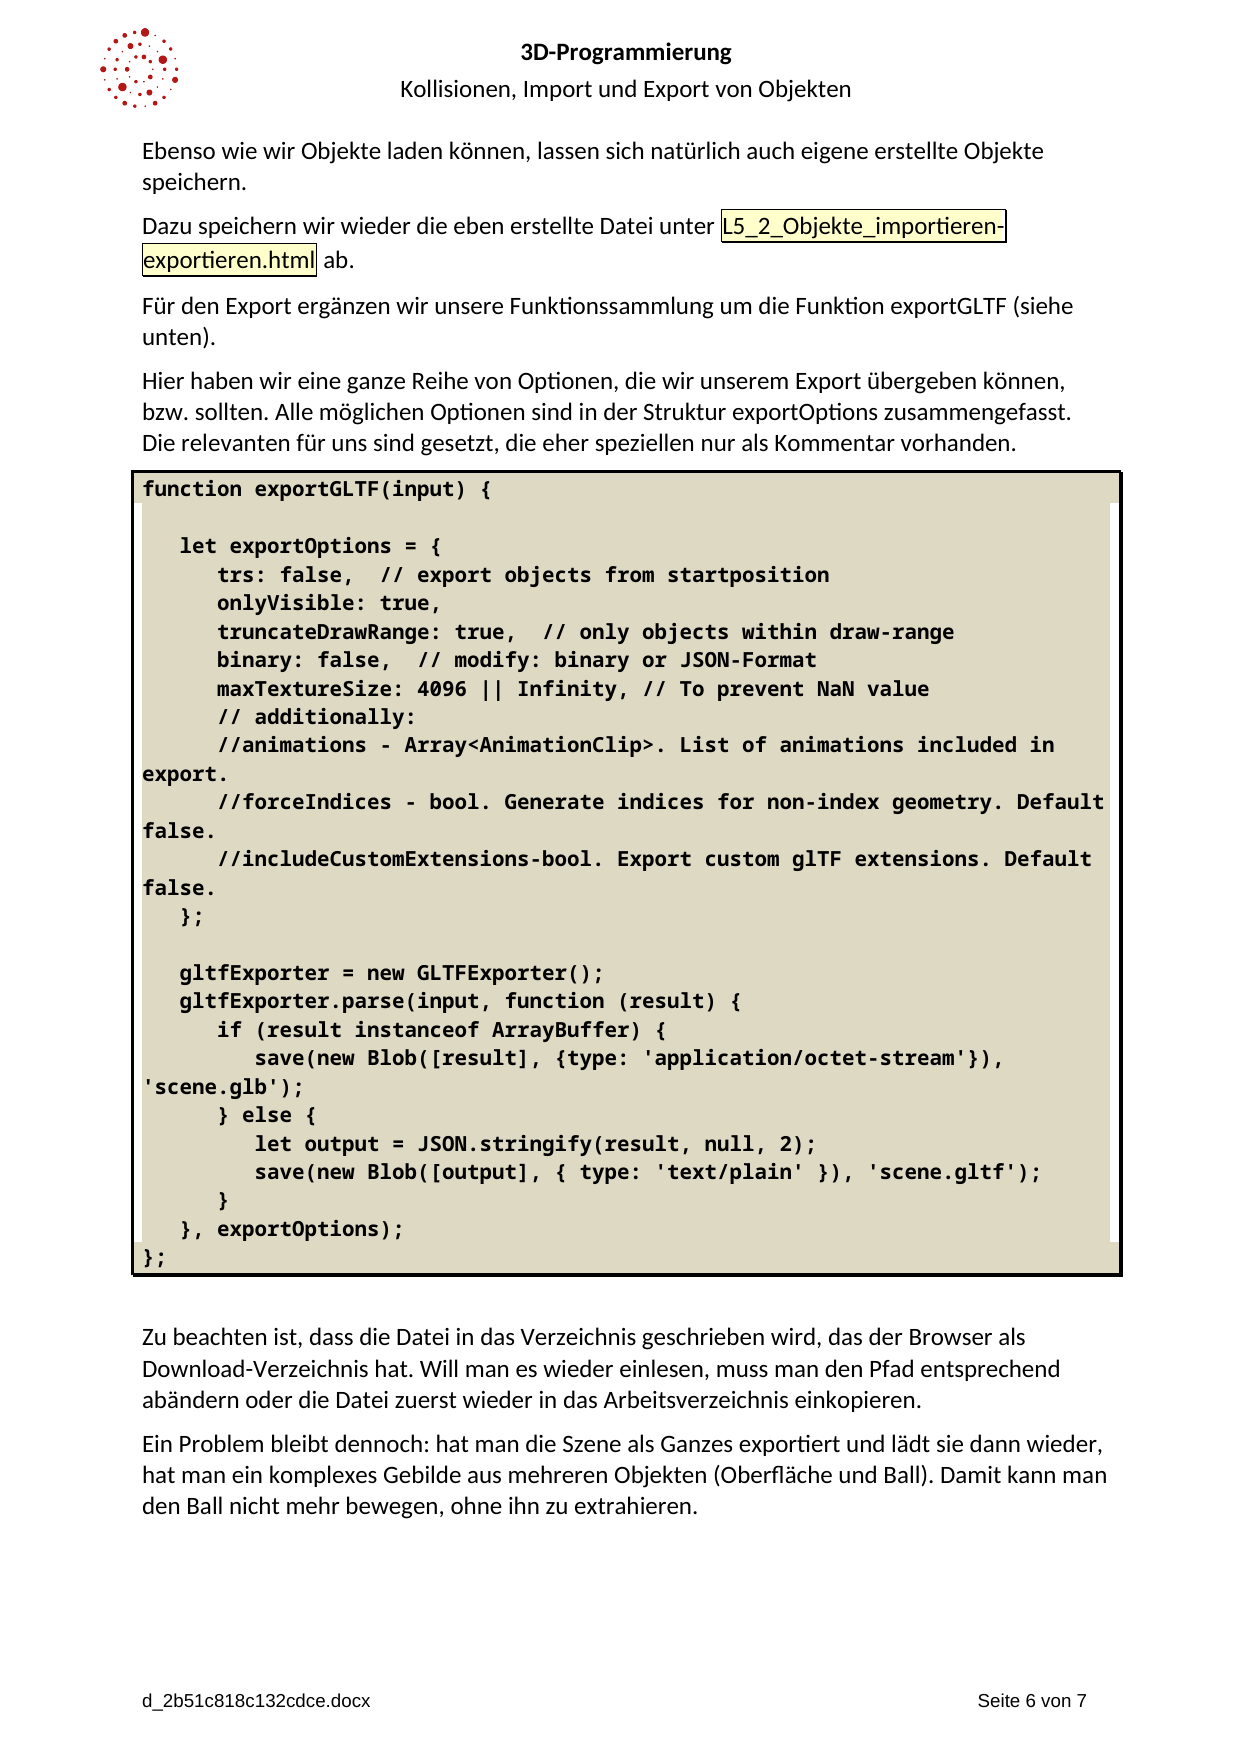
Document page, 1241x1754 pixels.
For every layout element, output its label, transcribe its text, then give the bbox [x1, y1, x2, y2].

text //includeCustomExtensions-bool. Export custom glTF extensions. Default false. [142, 844, 1110, 901]
text //animations - Array<AnimationClip>. List of animations included in export. [142, 731, 1110, 787]
text Ein Problem bleibt dennoch: hat man die Szene als Ganzes exportiert und lädt sie dann wieder, hat man ein komplexes Gebilde aus mehreren Objekten (Oberfläche und Ball). Damit kann man den Ball nicht mehr bewegen, ohne ihn zu extrahieren. [142, 1427, 1110, 1521]
text let exportOptions = { [142, 531, 1110, 560]
text }; [134, 1238, 1119, 1273]
text }; [142, 901, 1110, 929]
text onlyVisible: true, [142, 588, 1110, 617]
text function exportGLTF(input) { [134, 473, 1119, 503]
text save(new Blob([result], {type: 'application/octet-stream'}), 'scene.glb'); [142, 1043, 1110, 1100]
text gltfExporter = new GLTFExporter(); [142, 958, 1110, 986]
text Ebenso wie wir Objekte laden können, lassen sich natürlich auch eigene erstellte Objekte speichern. [142, 134, 1110, 197]
text Für den Export ergänzen wir unsere Funktionssammlung um die Funktion exportGLTF (siehe unten). [142, 289, 1110, 352]
text maxTextureSize: 4096 || Infinity, // To prevent NaN value [142, 674, 1110, 702]
text if (result instanceof ArrayBuffer) { [142, 1015, 1110, 1043]
text let output = JSON.stringify(result, null, 2); [142, 1129, 1110, 1157]
text binary: false, // modify: binary or JSON-Format [142, 645, 1110, 674]
text trs: false, // export objects from startposition [142, 560, 1110, 588]
text truncateDrawRange: true, // only objects within draw-range [142, 617, 1110, 645]
text Hier haben wir eine ganze Reihe von Optionen, die wir unserem Export übergeben können, bzw. sollten. Alle möglichen Optionen sind in der Struktur exportOptions zusammengefasst. Die relevanten für uns sind gesetzt, die eher speziellen nur als Kommentar vorhanden. [142, 364, 1110, 458]
text //forceIndices - bool. Generate indices for non-index geometry. Default false. [142, 787, 1110, 844]
text save(new Blob([output], { type: 'text/plain' }), 'scene.gltf'); [142, 1157, 1110, 1186]
text } else { [142, 1100, 1110, 1129]
picture [100, 28, 179, 108]
text Dazu speichern wir wieder die eben erstellte Datei unter L5_2_Objekte_importieren-exportieren.html ab. [142, 209, 1110, 277]
text } [142, 1186, 1110, 1214]
text gltfExporter.parse(input, function (result) { [142, 986, 1110, 1015]
text }, exportOptions); [142, 1214, 1110, 1238]
text // additionally: [142, 702, 1110, 731]
text Zu beachten ist, dass die Datei in das Verzeichnis geschrieben wird, das der Browser als Download-Verzeichnis hat. Will man es wieder einlesen, muss man den Pfad entsprechend abändern oder die Datei zuerst wieder in das Arbeitsverzeichnis einkopieren. [142, 1321, 1110, 1414]
